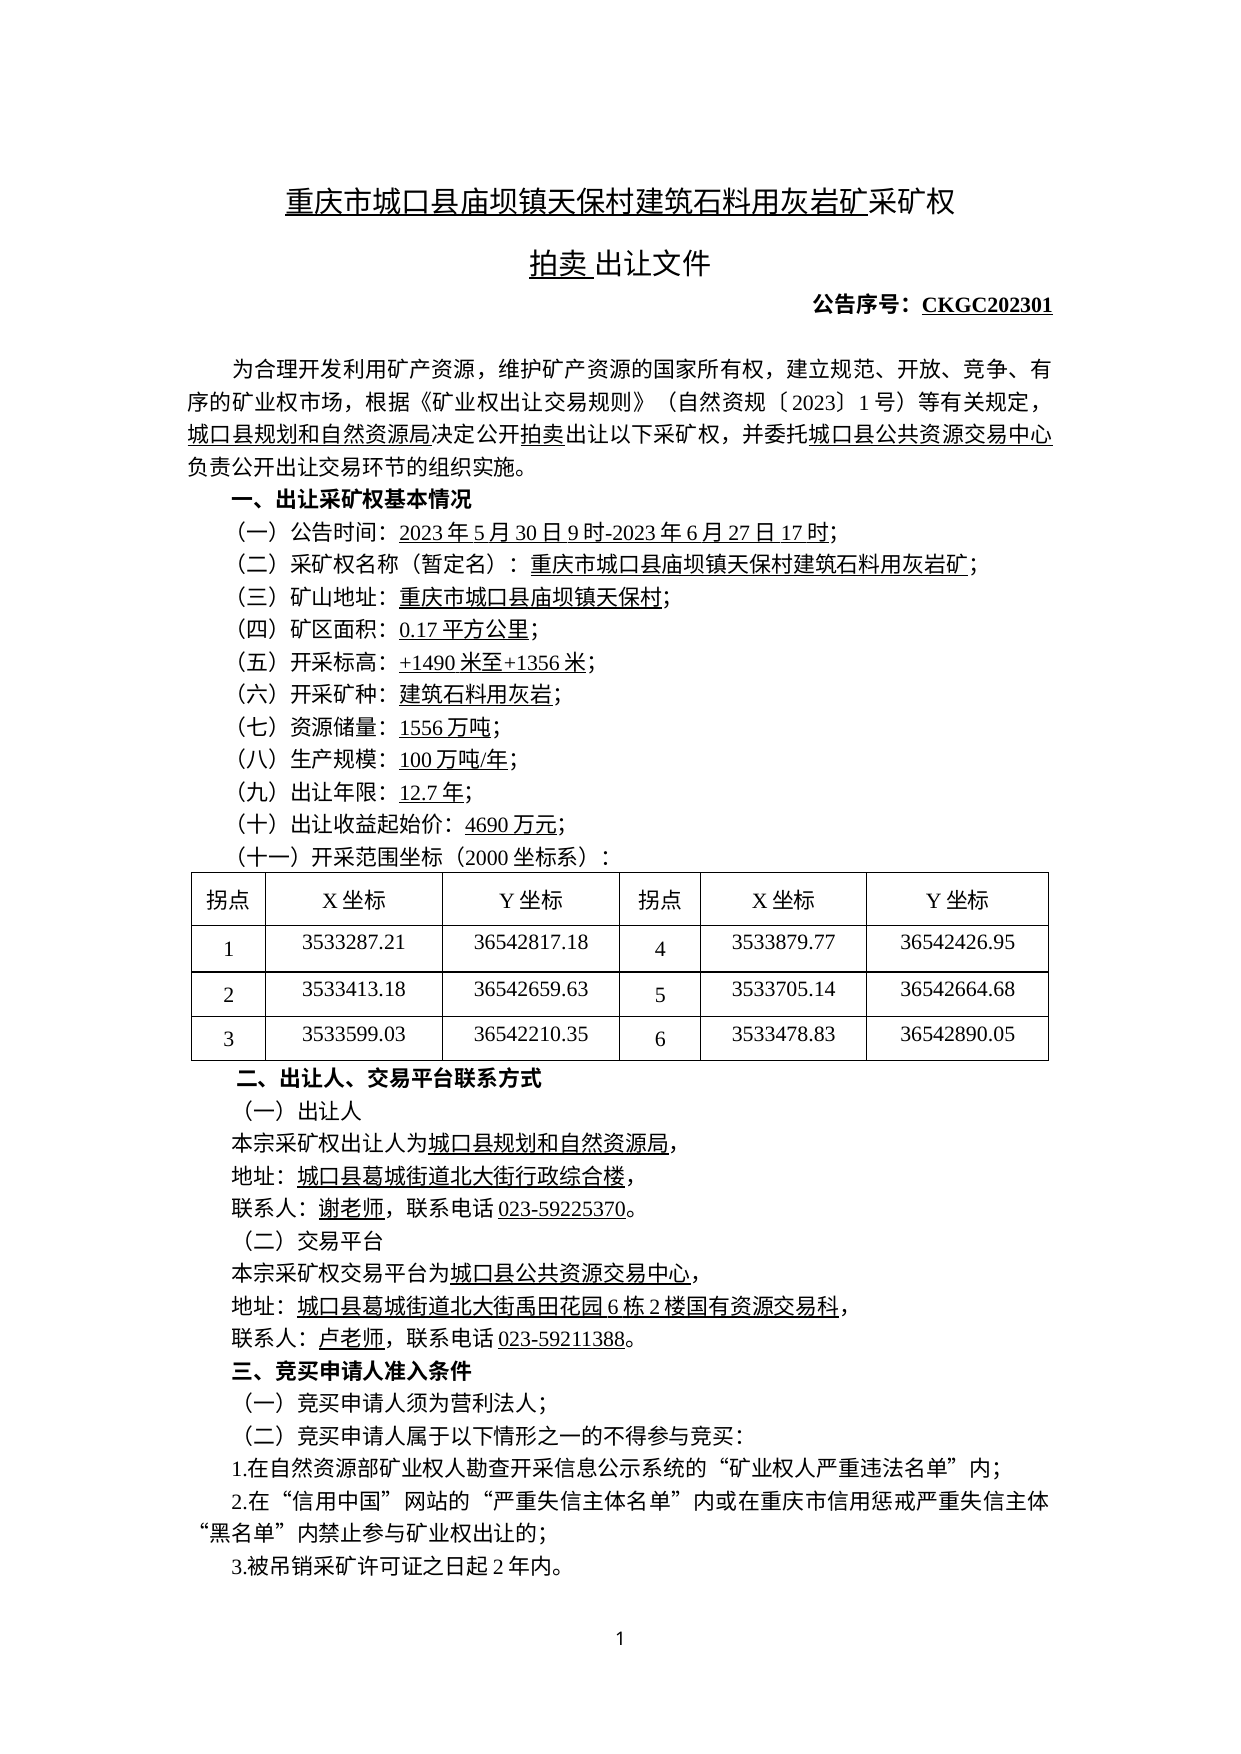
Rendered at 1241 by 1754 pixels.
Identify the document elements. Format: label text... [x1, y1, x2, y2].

text 地址：城口县葛城街道北大街行政综合楼， [187, 1158, 1053, 1191]
table_cell 36542659.63 [443, 973, 619, 1016]
text （二）交易平台 [187, 1223, 1053, 1256]
text 一、出让采矿权基本情况 [187, 482, 1053, 514]
text （一）竞买申请人须为营利法人； [187, 1386, 1053, 1418]
text （十一）开采范围坐标（2000坐标系）： [187, 839, 1053, 872]
table_cell 36542210.35 [443, 1017, 619, 1060]
table_cell 3533705.14 [701, 973, 866, 1016]
table_header 拐点 [620, 873, 700, 924]
text （七）资源储量：1556万吨； [187, 709, 1053, 742]
table_cell 36542426.95 [867, 926, 1048, 971]
table_header Y坐标 [867, 873, 1048, 924]
text 本宗采矿权出让人为城口县规划和自然资源局， [187, 1126, 1053, 1158]
text （二）采矿权名称（暂定名）：重庆市城口县庙坝镇天保村建筑石料用灰岩矿； [187, 547, 1053, 579]
table_cell 4 [620, 926, 700, 971]
table_header X坐标 [701, 873, 866, 924]
text 三、竞买申请人准入条件 [187, 1353, 1053, 1386]
text 2.在“信用中国”网站的“严重失信主体名单”内或在重庆市信用惩戒严重失信主体“黑名单”内禁止参与矿业权出让的； [187, 1483, 1053, 1548]
text （二）竞买申请人属于以下情形之一的不得参与竞买： [187, 1418, 1053, 1451]
text 1.在自然资源部矿业权人勘查开采信息公示系统的“矿业权人严重违法名单”内； [187, 1451, 1053, 1483]
text （十）出让收益起始价：4690万元； [187, 807, 1053, 839]
text 二、出让人、交易平台联系方式 [187, 1061, 1053, 1093]
table_cell 3533413.18 [266, 973, 442, 1016]
table_header Y坐标 [443, 873, 619, 924]
table_header 拐点 [192, 873, 265, 924]
text （五）开采标高：+1490米至+1356米； [187, 644, 1053, 677]
text 联系人：卢老师，联系电话023-59211388。 [187, 1321, 1053, 1353]
text 公告序号：CKGC202301 [187, 287, 1053, 319]
text （一）出让人 [187, 1093, 1053, 1126]
table_cell 36542890.05 [867, 1017, 1048, 1060]
text 为合理开发利用矿产资源，维护矿产资源的国家所有权，建立规范、开放、竞争、有序的矿业权市场，根据《矿业权出让交易规则》（自然资规〔2023〕1号）等有关规定，城口县规划和自然资源局决定公开拍卖出让以下采矿权，并委托城口县公共资源交易中心负责公开出让交易环节的组织实施。 [187, 352, 1053, 482]
table_cell 3533478.83 [701, 1017, 866, 1060]
text 重庆市城口县庙坝镇天保村建筑石料用灰岩矿采矿权 [187, 162, 1053, 224]
text 地址：城口县葛城街道北大街禹田花园6栋2楼国有资源交易科， [187, 1288, 1053, 1321]
table_cell 3533599.03 [266, 1017, 442, 1060]
text （三）矿山地址：重庆市城口县庙坝镇天保村； [187, 579, 1053, 612]
text （八）生产规模：100万吨/年； [187, 742, 1053, 774]
text （六）开采矿种：建筑石料用灰岩； [187, 677, 1053, 709]
table_cell 3 [192, 1017, 265, 1060]
table_cell 6 [620, 1017, 700, 1060]
text 本宗采矿权交易平台为城口县公共资源交易中心， [187, 1256, 1053, 1288]
text （一）公告时间：2023年5月30日9时-2023年6月27日17时； [187, 514, 1053, 547]
table_cell 2 [192, 973, 265, 1016]
table_cell 3533879.77 [701, 926, 866, 971]
table_cell 36542817.18 [443, 926, 619, 971]
text 3.被吊销采矿许可证之日起2年内。 [187, 1548, 1053, 1581]
text （四）矿区面积：0.17平方公里； [187, 612, 1053, 644]
text （九）出让年限：12.7年； [187, 774, 1053, 807]
table_header X坐标 [266, 873, 442, 924]
table_cell 3533287.21 [266, 926, 442, 971]
text 拍卖 出让文件 [187, 224, 1053, 287]
table_cell 5 [620, 973, 700, 1016]
text 联系人：谢老师，联系电话023-59225370。 [187, 1191, 1053, 1223]
table_cell 1 [192, 926, 265, 971]
table_cell 36542664.68 [867, 973, 1048, 1016]
